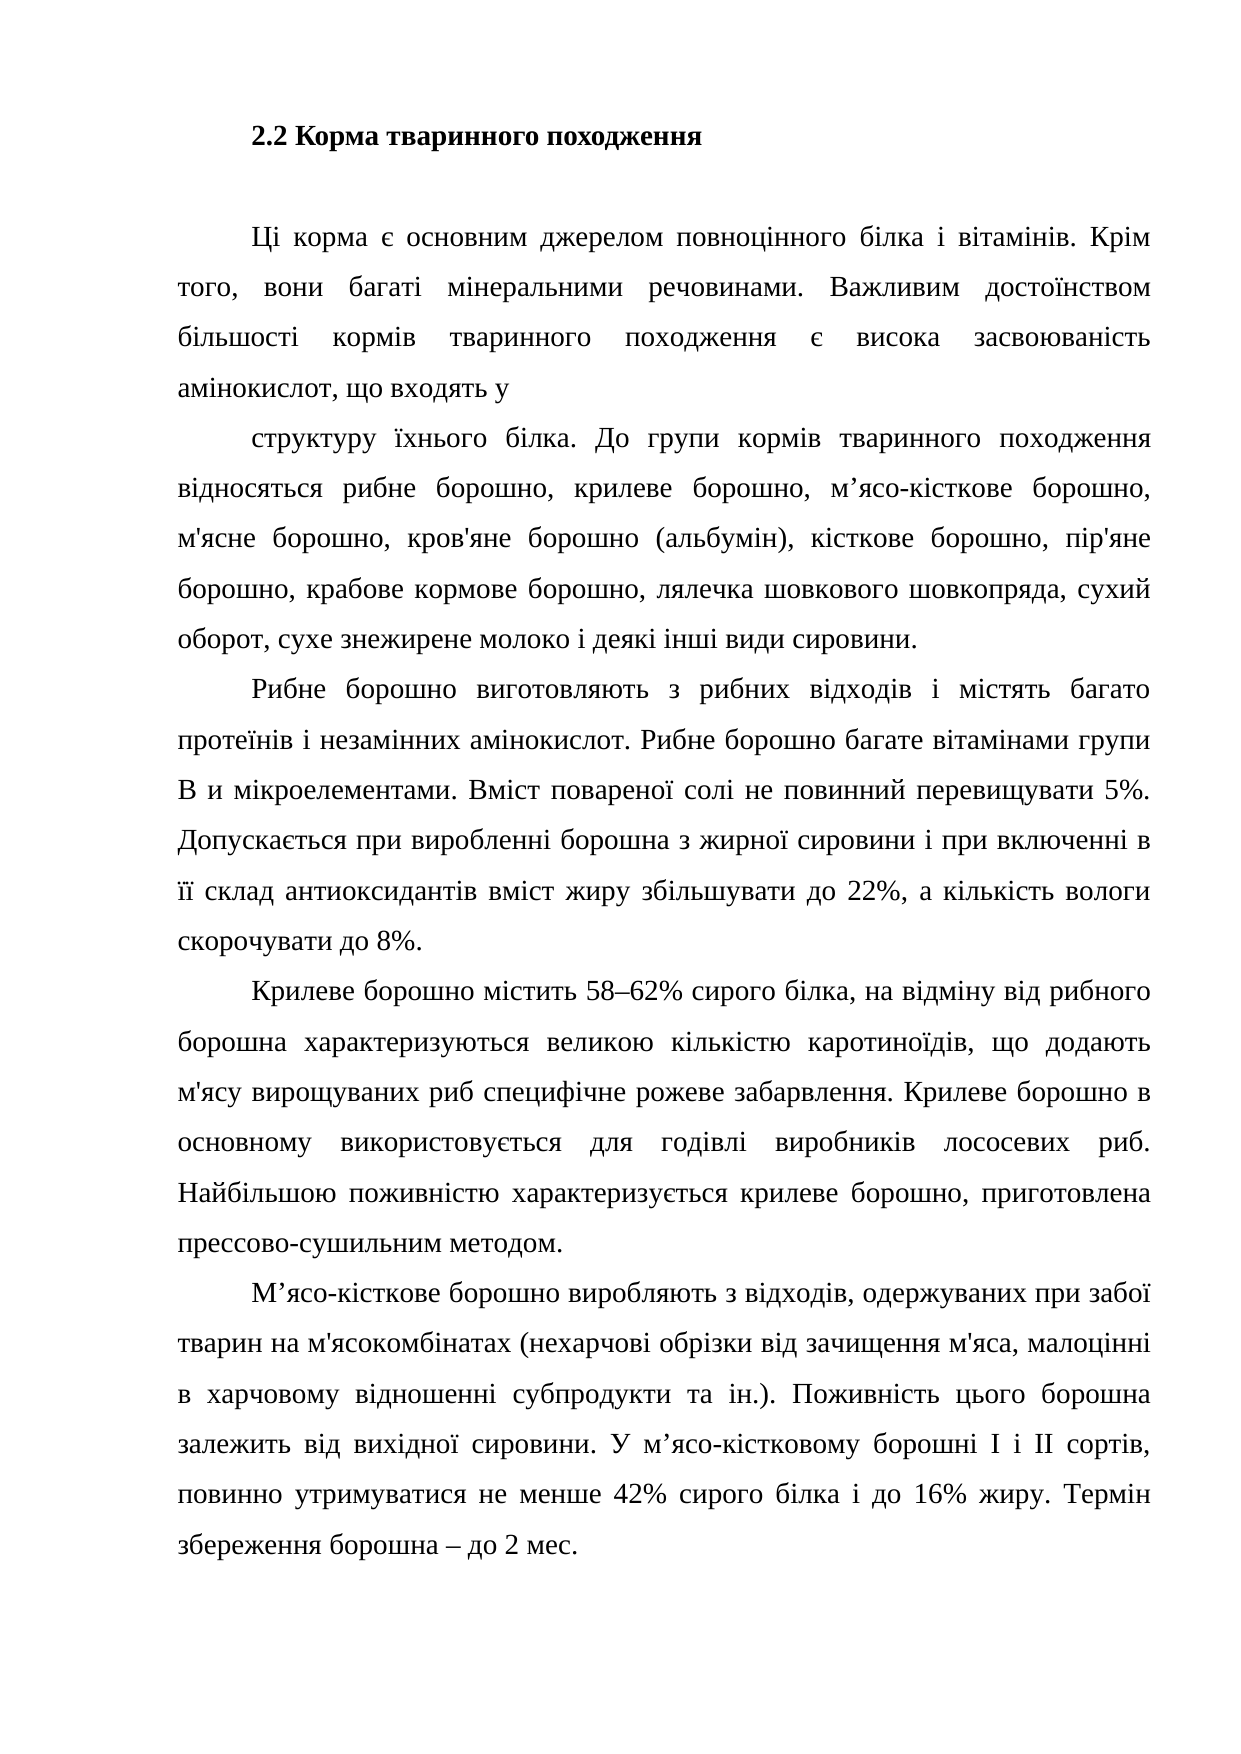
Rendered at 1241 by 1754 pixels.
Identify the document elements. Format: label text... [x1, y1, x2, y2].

text Крилеве борошно містить 58–62% сирого білка, на відміну від рибного борошна характеризуються великою кількістю каротиноїдів, що додають м'ясу вирощуваних риб специфічне рожеве забарвлення. Крилеве борошно в основному використовується для годівлі виробників лососевих риб. Найбільшою поживністю характеризується крилеве борошно, приготовлена прессово-сушильним методом. [177, 973, 1152, 1258]
text Ці корма є основним джерелом повноцінного білка і вітамінів. Крім того, вони багаті мінеральними речовинами. Важливим достоїнством більшості кормів тваринного походження є висока засвоюваність амінокислот, що входять у [177, 219, 1152, 403]
subtitle 2.2 Корма тваринного походження [177, 118, 1152, 152]
text Рибне борошно виготовляють з рибних відходів і містять багато протеїнів і незамінних амінокислот. Рибне борошно багате вітамінами групи В и мікроелементами. Вміст повареної солі не повинний перевищувати 5%. Допускається при виробленні борошна з жирної сировини і при включенні в її склад антиоксидантів вміст жиру збільшувати до 22%, а кількість вологи скорочувати до 8%. [177, 672, 1152, 957]
text структуру їхнього білка. До групи кормів тваринного походження відносяться рибне борошно, крилеве борошно, м’ясо-кісткове борошно, м'ясне борошно, кров'яне борошно (альбумін), кісткове борошно, пір'яне борошно, крабове кормове борошно, лялечка шовкового шовкопряда, сухий оборот, сухе знежирене молоко і деякі інші види сировини. [177, 420, 1152, 655]
text М’ясо-кісткове борошно виробляють з відходів, одержуваних при забої тварин на м'ясокомбінатах (нехарчові обрізки від зачищення м'яса, малоцінні в харчовому відношенні субпродукти та ін.). Поживність цього борошна залежить від вихідної сировини. У м’ясо-кістковому борошні І і II сортів, повинно утримуватися не менше 42% сирого білка і до 16% жиру. Термін збереження борошна – до 2 мес. [177, 1275, 1152, 1560]
